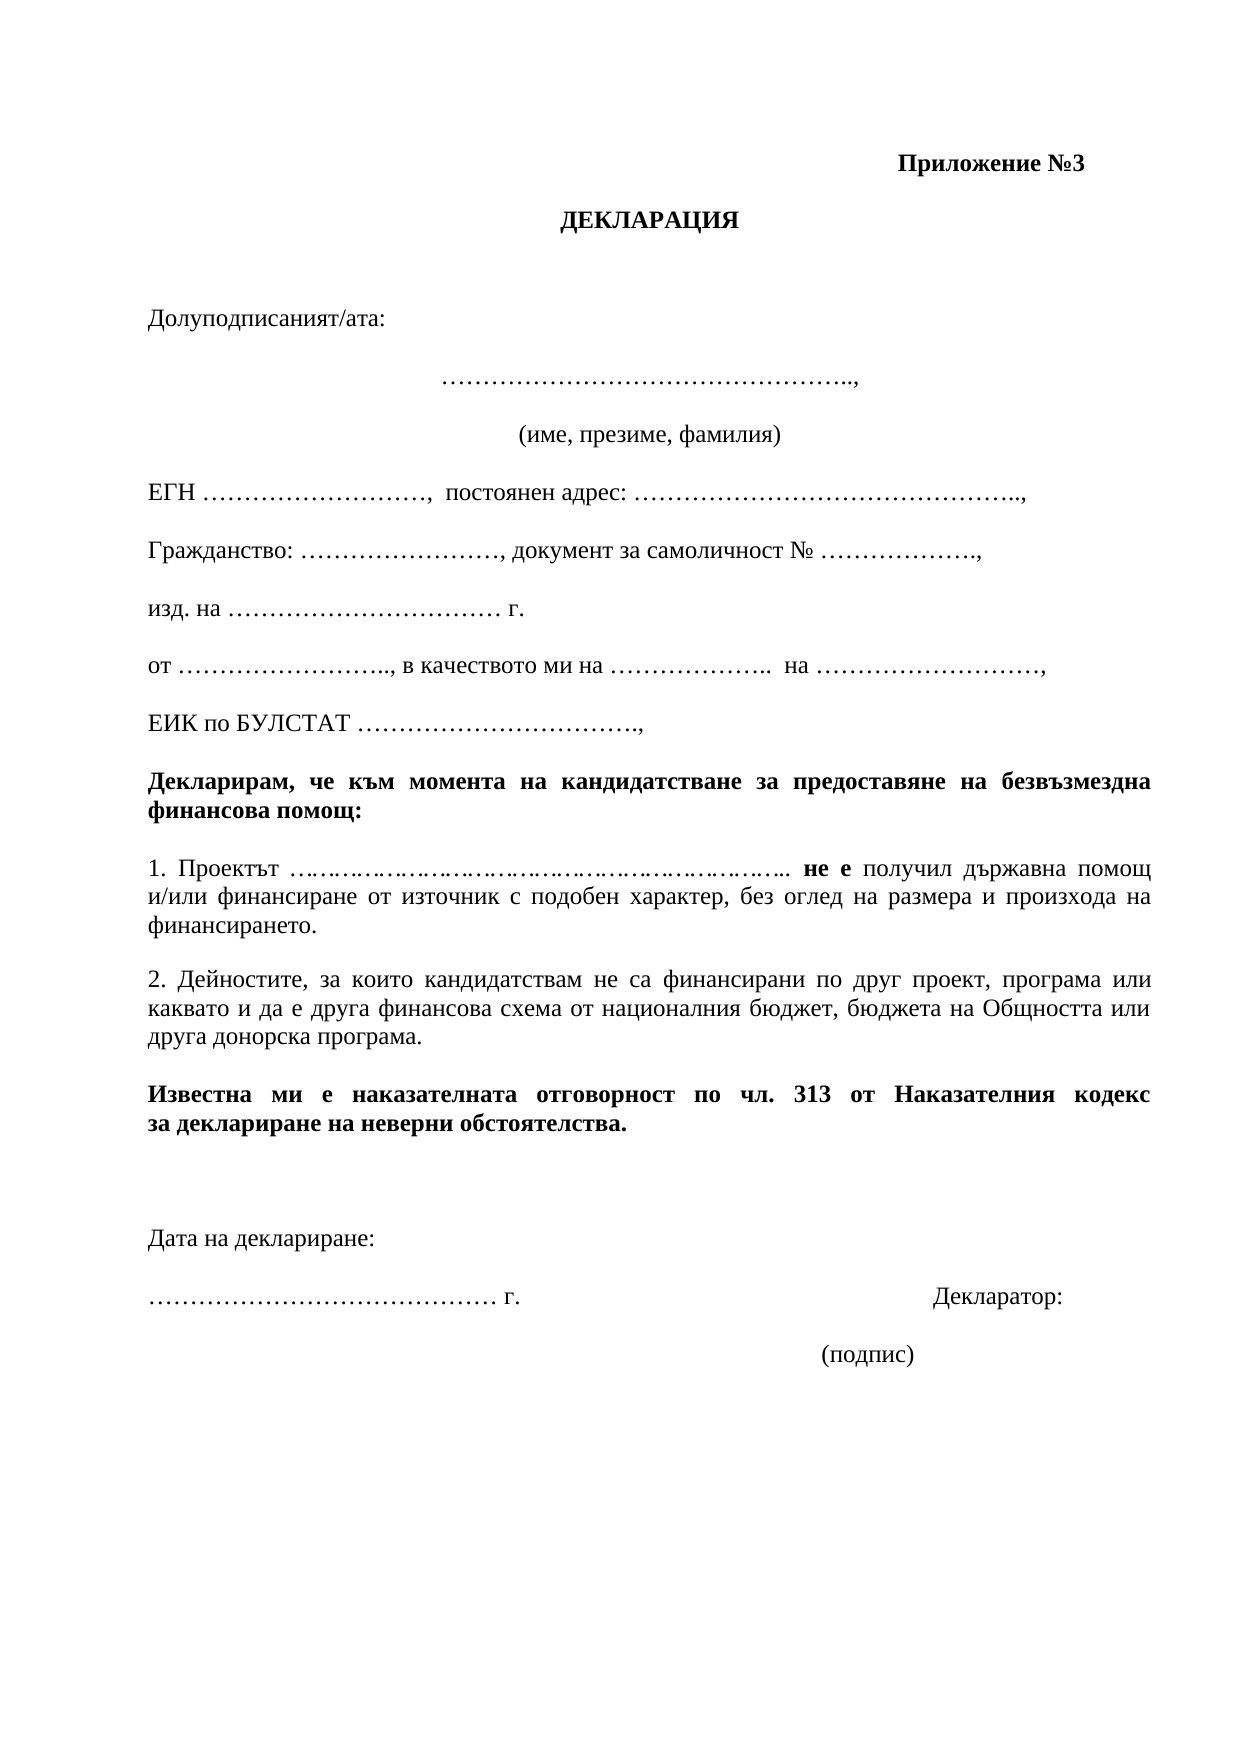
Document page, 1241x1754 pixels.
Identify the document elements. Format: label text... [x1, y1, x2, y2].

text изд. на …………………………… г. [148, 593, 1152, 621]
text (име, презиме, фамилия) [148, 419, 1152, 448]
text ………………………………………….., [148, 361, 1152, 390]
text Дата на деклариране: [148, 1223, 1152, 1252]
text ДЕКЛАРАЦИЯ [148, 206, 1152, 274]
text 1. Проектът ………………………………………………………….. не е получил държавна помощ и/или финансиране от източник с подобен характер, без оглед на размера и произхода на финансирането. [148, 853, 1152, 939]
text Гражданство: ……………………, документ за самоличност № ………………., [148, 535, 1152, 563]
text Декларирам, че към момента на кандидатстване за предоставяне на безвъзмездна финансова помощ: [148, 766, 1152, 824]
text от …………………….., в качеството ми на ……………….. на ………………………, [148, 651, 1152, 679]
text Приложение №3 [148, 148, 1152, 176]
text ЕГН ………………………, постоянен адрес: ……………………………………….., [148, 477, 1152, 506]
text Долуподписаният/ата: [148, 303, 1152, 332]
text …………………………………… г. Декларатор: [148, 1281, 1152, 1310]
text ЕИК по БУЛСТАТ ……………………………., [148, 708, 1152, 737]
text Известна ми е наказателната отговорност по чл. 313 от Наказателния кодекс за деклариране на неверни обстоятелства. [148, 1079, 1152, 1137]
text (подпис) [148, 1339, 1152, 1368]
text 2. Дейностите, за които кандидатствам не са финансирани по друг проект, програма или каквато и да е друга финансова схема от националния бюджет, бюджета на Общността или друга донорска програма. [148, 964, 1152, 1050]
